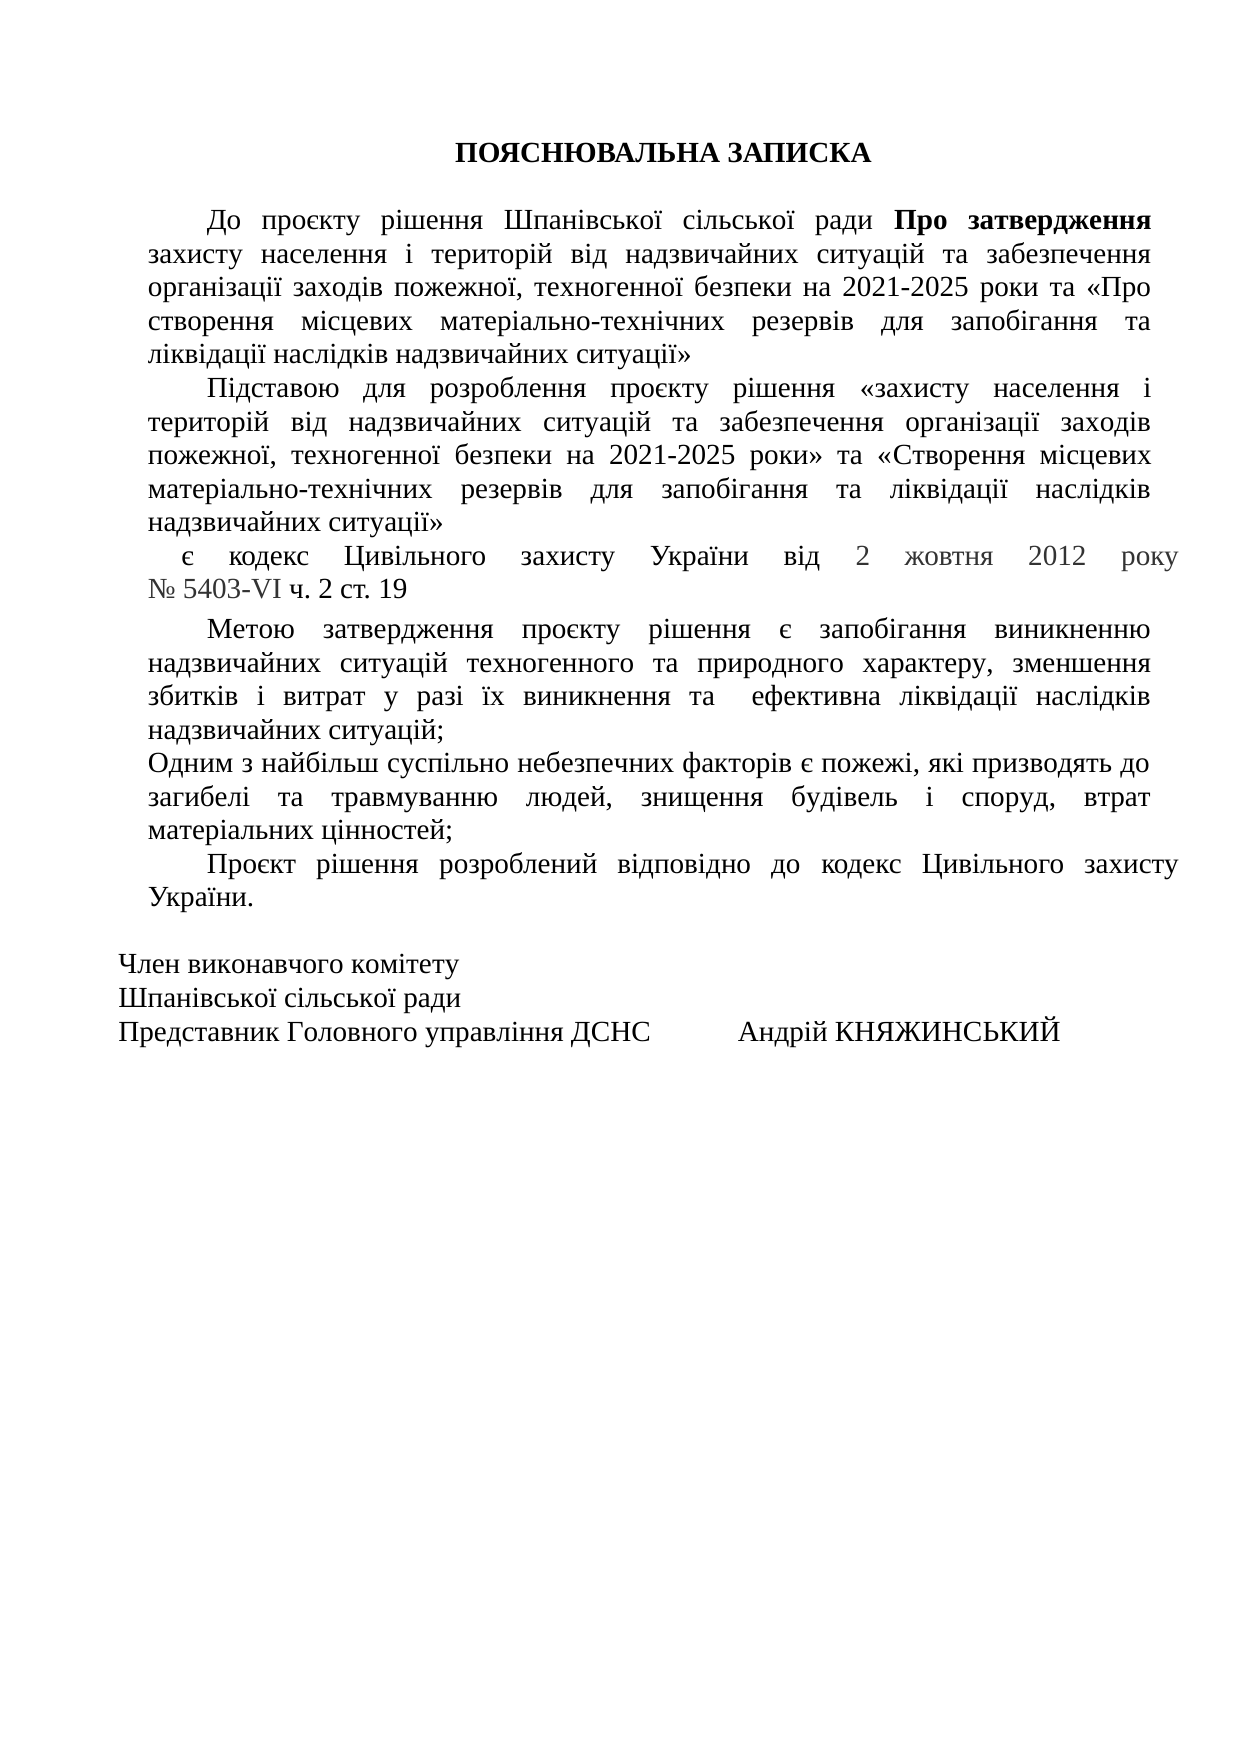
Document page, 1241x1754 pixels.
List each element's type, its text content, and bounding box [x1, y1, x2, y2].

text Проєкт рішення розроблений відповідно до кодекс Цивільного захисту України. [148, 846, 1179, 913]
text ПОЯСНЮВАЛЬНА ЗАПИСКА [148, 135, 1179, 169]
text Підставою для розроблення проєкту рішення «захисту населення і територій від надзвичайних ситуацій та забезпечення організації заходів пожежної, техногенної безпеки на 2021-2025 роки» та «Створення місцевих матеріально-технічних резервів для запобігання та ліквідації наслідків надзвичайних ситуації» [148, 370, 1152, 538]
text є кодекс Цивільного захисту України від 2 жовтня 2012 року № 5403-VI ч. 2 ст. 19 [148, 538, 1179, 605]
text Метою затвердження проєкту рішення є запобігання виникненню надзвичайних ситуацій техногенного та природного характеру, зменшення збитків і витрат у разі їх виникнення та ефективна ліквідації наслідків надзвичайних ситуацій; [148, 611, 1152, 745]
text Шпанівської сільської ради [118, 980, 1152, 1014]
text До проєкту рішення Шпанівської сільської ради Про затвердження захисту населення і територій від надзвичайних ситуацій та забезпечення організації заходів пожежної, техногенної безпеки на 2021-2025 роки та «Про створення місцевих матеріально-технічних резервів для запобігання та ліквідації наслідків надзвичайних ситуації» [148, 202, 1152, 370]
text Представник Головного управління ДСНС Андрій КНЯЖИНСЬКИЙ [118, 1014, 1152, 1047]
text Одним з найбільш суспільно небезпечних факторів є пожежі, які призводять до загибелі та травмуванню людей, знищення будівель і споруд, втрат матеріальних цінностей; [148, 745, 1152, 846]
text Член виконавчого комітету [118, 947, 1152, 980]
